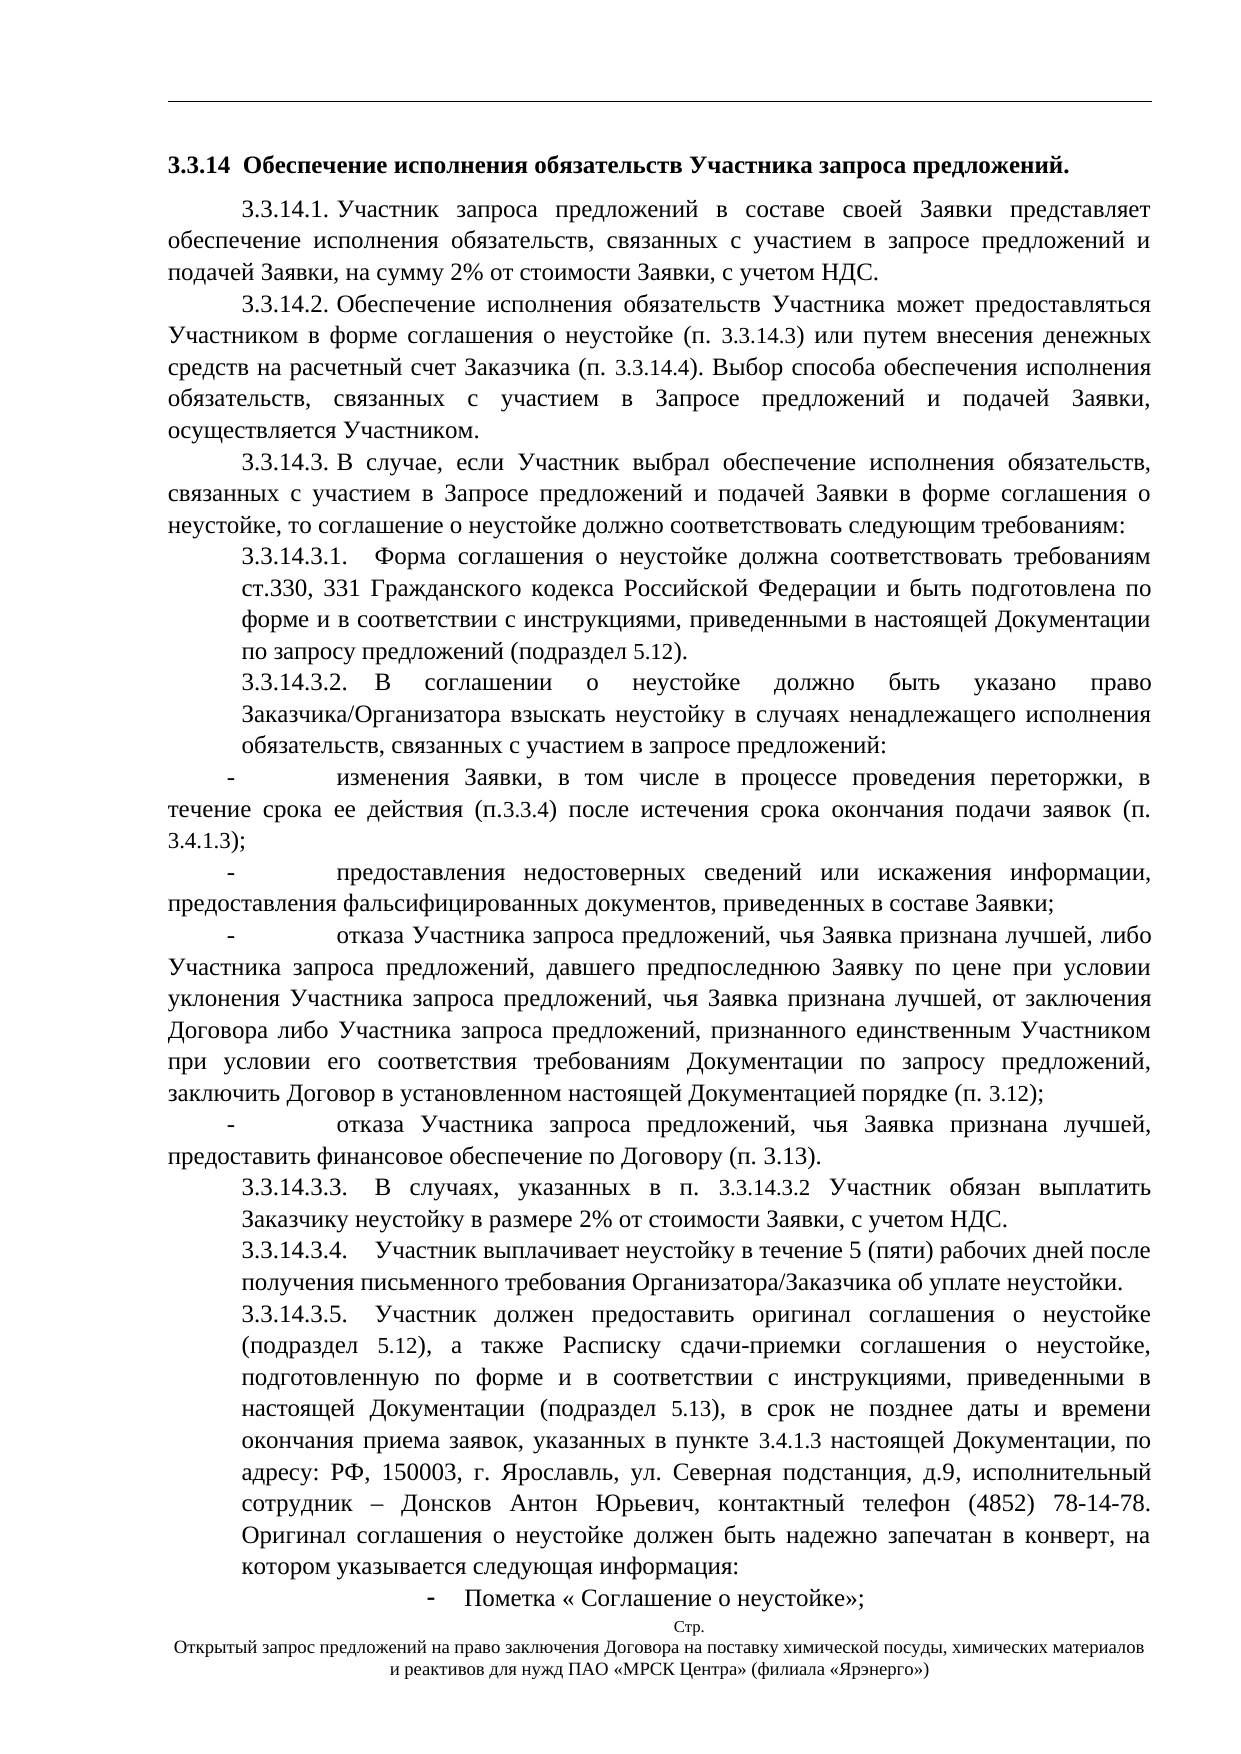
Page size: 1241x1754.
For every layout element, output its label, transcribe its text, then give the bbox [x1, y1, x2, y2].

subtitle Обеспечение исполнения обязательств Участника запроса предложений. [168, 150, 1152, 179]
list В случаях, указанных в п. 3.3.14.3.2 Участник обязан выплатить Заказчику неустойку в размере 2% от стоимости Заявки, с учетом НДС. [241, 1172, 1152, 1233]
list предоставления недостоверных сведений или искажения информации, предоставления фальсифицированных документов, приведенных в составе Заявки; [168, 857, 1152, 917]
list Участник должен предоставить оригинал соглашения о неустойке (подраздел 5.12), а также Расписку сдачи-приемки соглашения о неустойке, подготовленную по форме и в соответствии с инструкциями, приведенными в настоящей Документации (подраздел 5.13), в срок не позднее даты и времени окончания приема заявок, указанных в пункте 3.4.1.3 настоящей Документации, по адресу: РФ, 150003, г. Ярославль, ул. Северная подстанция, д.9, исполнительный сотрудник – Донсков Антон Юрьевич, контактный телефон (4852) 78-14-78. Оригинал соглашения о неустойке должен быть надежно запечатан в конверт, на котором указывается следующая информация: [241, 1299, 1152, 1580]
list Форма соглашения о неустойке должна соответствовать требованиям ст.330, 331 Гражданского кодекса Российской Федерации и быть подготовлена по форме и в соответствии с инструкциями, приведенными в настоящей Документации по запросу предложений (подраздел 5.12). [241, 541, 1152, 665]
list В соглашении о неустойке должно быть указано право Заказчика/Организатора взыскать неустойку в случаях ненадлежащего исполнения обязательств, связанных с участием в запросе предложений: [241, 667, 1152, 759]
list В случае, если Участник выбрал обеспечение исполнения обязательств, связанных с участием в Запросе предложений и подачей Заявки в форме соглашения о неустойке, то соглашение о неустойке должно соответствовать следующим требованиям: [168, 447, 1152, 538]
list Участник запроса предложений в составе своей Заявки представляет обеспечение исполнения обязательств, связанных с участием в запросе предложений и подачей Заявки, на сумму 2% от стоимости Заявки, с учетом НДС. [168, 194, 1152, 286]
list отказа Участника запроса предложений, чья Заявка признана лучшей, либо Участника запроса предложений, давшего предпоследнюю Заявку по цене при условии уклонения Участника запроса предложений, чья Заявка признана лучшей, от заключения Договора либо Участника запроса предложений, признанного единственным Участником при условии его соответствия требованиям Документации по запросу предложений, заключить Договор в установленном настоящей Документацией порядке (п. 3.12); [168, 920, 1152, 1107]
list Обеспечение исполнения обязательств Участника может предоставляться Участником в форме соглашения о неустойке (п. 3.3.14.3) или путем внесения денежных средств на расчетный счет Заказчика (п. 3.3.14.4). Выбор способа обеспечения исполнения обязательств, связанных с участием в Запросе предложений и подачей Заявки, осуществляется Участником. [168, 289, 1152, 444]
list отказа Участника запроса предложений, чья Заявка признана лучшей, предоставить финансовое обеспечение по Договору (п. 3.13). [168, 1109, 1152, 1170]
list Участник выплачивает неустойку в течение 5 (пяти) рабочих дней после получения письменного требования Организатора/Заказчика об уплате неустойки. [241, 1236, 1152, 1296]
list Пометка « Соглашение о неустойке»; [427, 1583, 1152, 1612]
list изменения Заявки, в том числе в процессе проведения переторжки, в течение срока ее действия (п.3.3.4) после истечения срока окончания подачи заявок (п. 3.4.1.3); [168, 762, 1152, 854]
